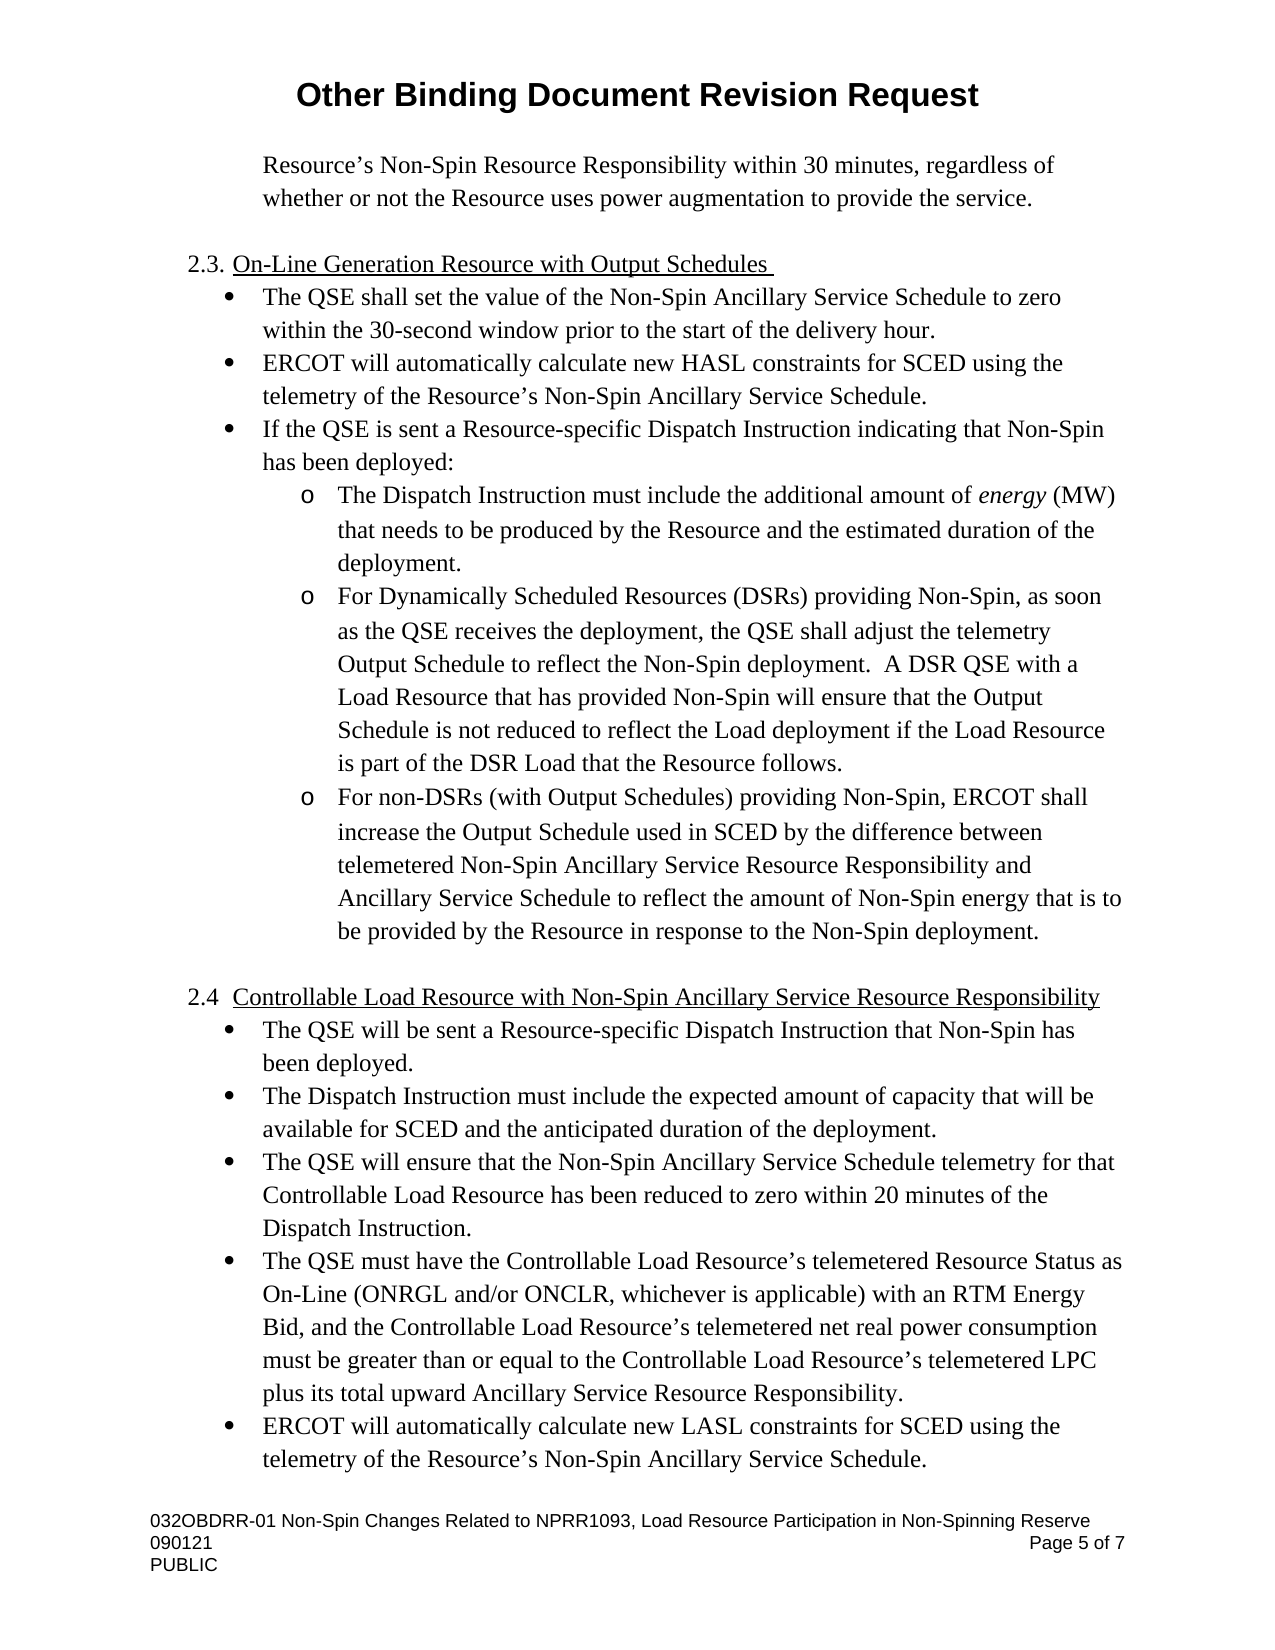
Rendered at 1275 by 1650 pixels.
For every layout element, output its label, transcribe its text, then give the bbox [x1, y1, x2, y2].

list On-Line Generation Resource with Output Schedules [187, 249, 1125, 278]
list For non-DSRs (with Output Schedules) providing Non-Spin, ERCOT shall increase the Output Schedule used in SCED by the difference between telemetered Non-Spin Ancillary Service Resource Responsibility and Ancillary Service Schedule to reflect the amount of Non-Spin energy that is to be provided by the Resource in response to the Non-Spin deployment. [300, 782, 1125, 944]
text 2.4 Controllable Load Resource with Non-Spin Ancillary Service Resource Responsibility [187, 982, 1125, 1011]
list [225, 150, 1125, 212]
list The QSE will be sent a Resource-specific Dispatch Instruction that Non-Spin has been deployed. [225, 1015, 1125, 1077]
list The Dispatch Instruction must include the expected amount of capacity that will be available for SCED and the anticipated duration of the deployment. [225, 1081, 1125, 1143]
list The Dispatch Instruction must include the additional amount of energy (MW) that needs to be produced by the Resource and the estimated duration of the deployment. [300, 480, 1125, 577]
list If the QSE is sent a Resource-specific Dispatch Instruction indicating that Non-Spin has been deployed: [225, 414, 1125, 476]
list The QSE must have the Controllable Load Resource’s telemetered Resource Status as On-Line (ONRGL and/or ONCLR, whichever is applicable) with an RTM Energy Bid, and the Controllable Load Resource’s telemetered net real power consumption must be greater than or equal to the Controllable Load Resource’s telemetered LPC plus its total upward Ancillary Service Resource Responsibility. [225, 1246, 1125, 1407]
list The QSE shall set the value of the Non-Spin Ancillary Service Schedule to zero within the 30-second window prior to the start of the delivery hour. [225, 282, 1125, 344]
list ERCOT will automatically calculate new LASL constraints for SCED using the telemetry of the Resource’s Non-Spin Ancillary Service Schedule. [225, 1411, 1125, 1473]
list The QSE will ensure that the Non-Spin Ancillary Service Schedule telemetry for that Controllable Load Resource has been reduced to zero within 20 minutes of the Dispatch Instruction. [225, 1147, 1125, 1242]
list For Dynamically Scheduled Resources (DSRs) providing Non-Spin, as soon as the QSE receives the deployment, the QSE shall adjust the telemetry Output Schedule to reflect the Non-Spin deployment. A DSR QSE with a Load Resource that has provided Non-Spin will ensure that the Output Schedule is not reduced to reflect the Load deployment if the Load Resource is part of the DSR Load that the Resource follows. [300, 581, 1125, 777]
list ERCOT will automatically calculate new HASL constraints for SCED using the telemetry of the Resource’s Non-Spin Ancillary Service Schedule. [225, 348, 1125, 410]
